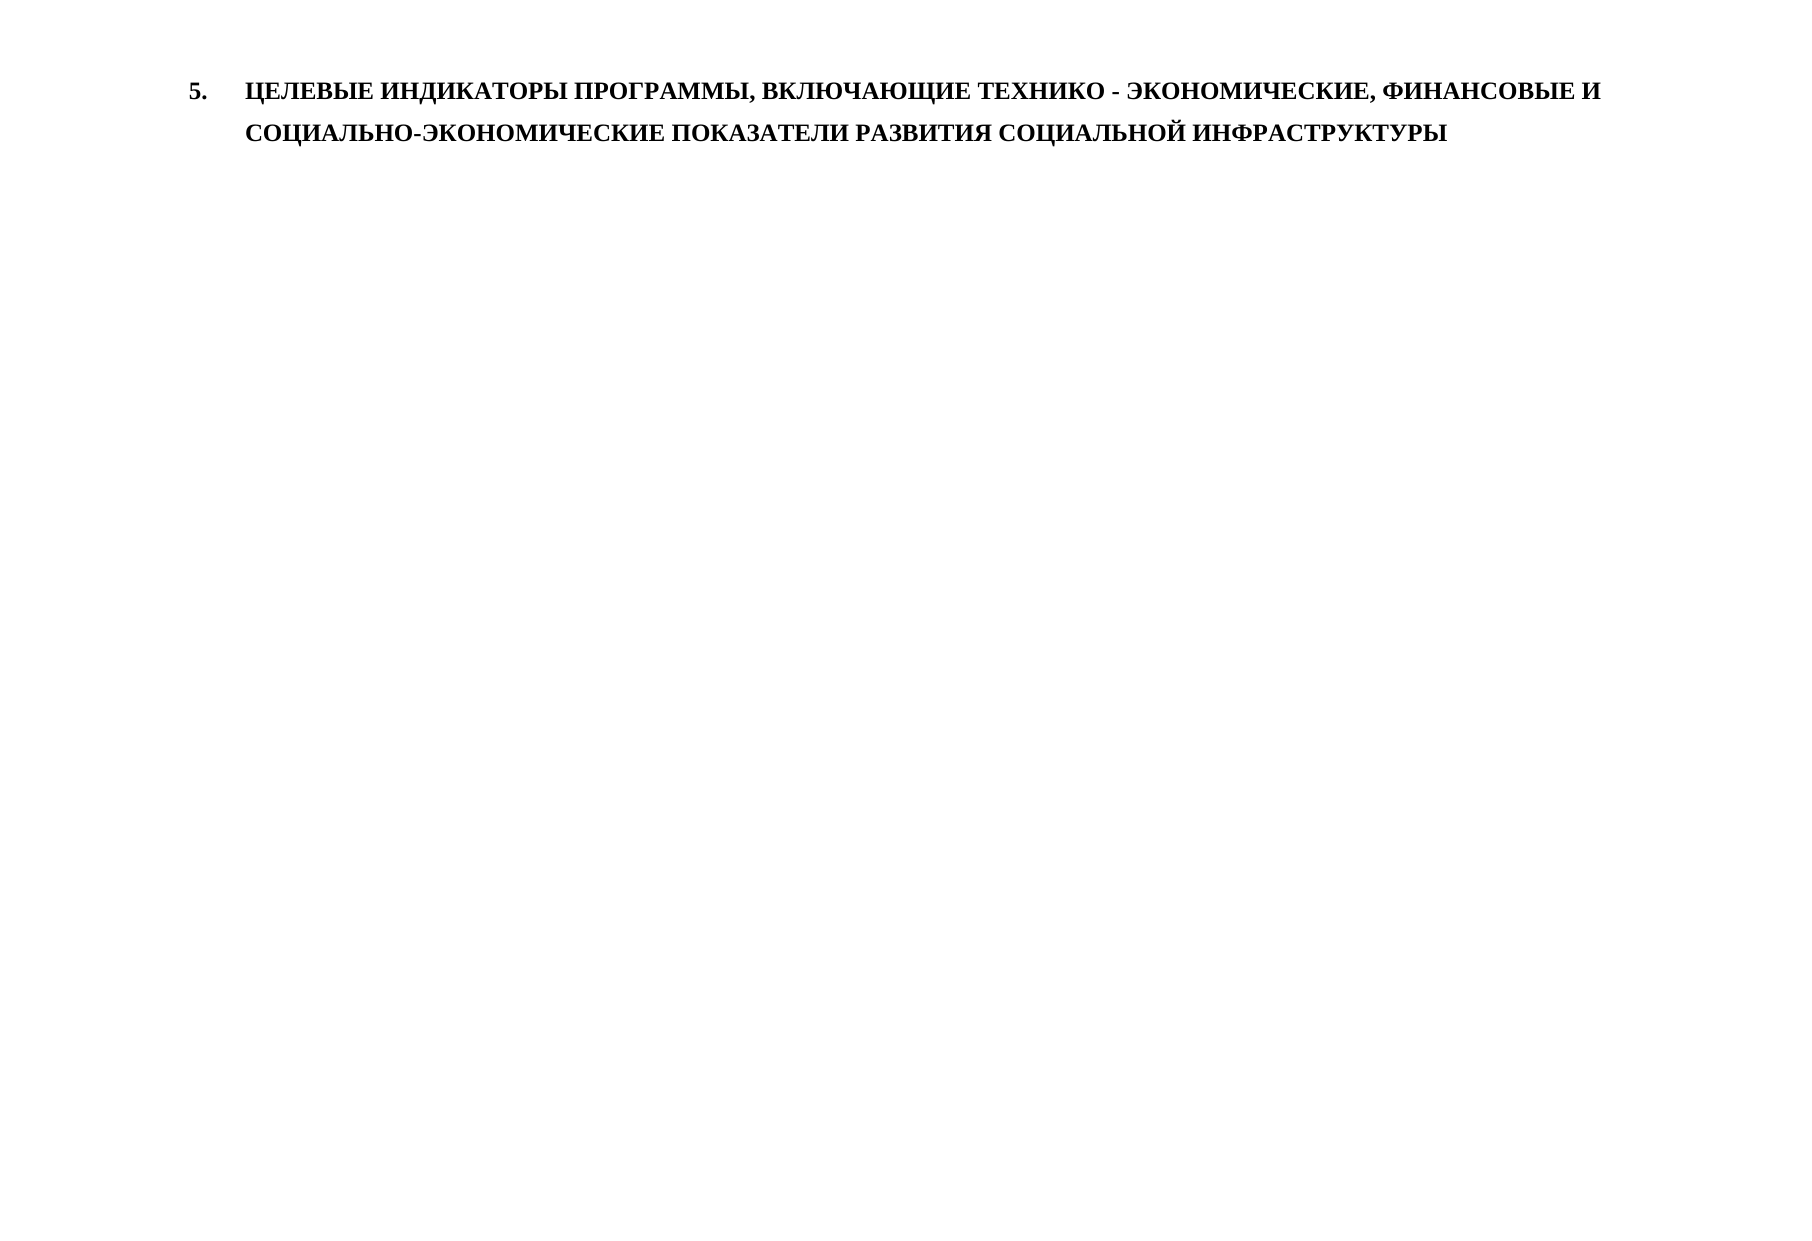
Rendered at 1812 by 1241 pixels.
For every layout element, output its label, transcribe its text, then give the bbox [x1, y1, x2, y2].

list ЦЕЛЕВЫЕ ИНДИКАТОРЫ ПРОГРАММЫ, ВКЛЮЧАЮЩИЕ ТЕХНИКО - ЭКОНОМИЧЕСКИЕ, ФИНАНСОВЫЕ И СОЦИАЛЬНО-ЭКОНОМИЧЕСКИЕ ПОКАЗАТЕЛИ РАЗВИТИЯ СОЦИАЛЬНОЙ ИНФРАСТРУКТУРЫ [188, 65, 1644, 150]
